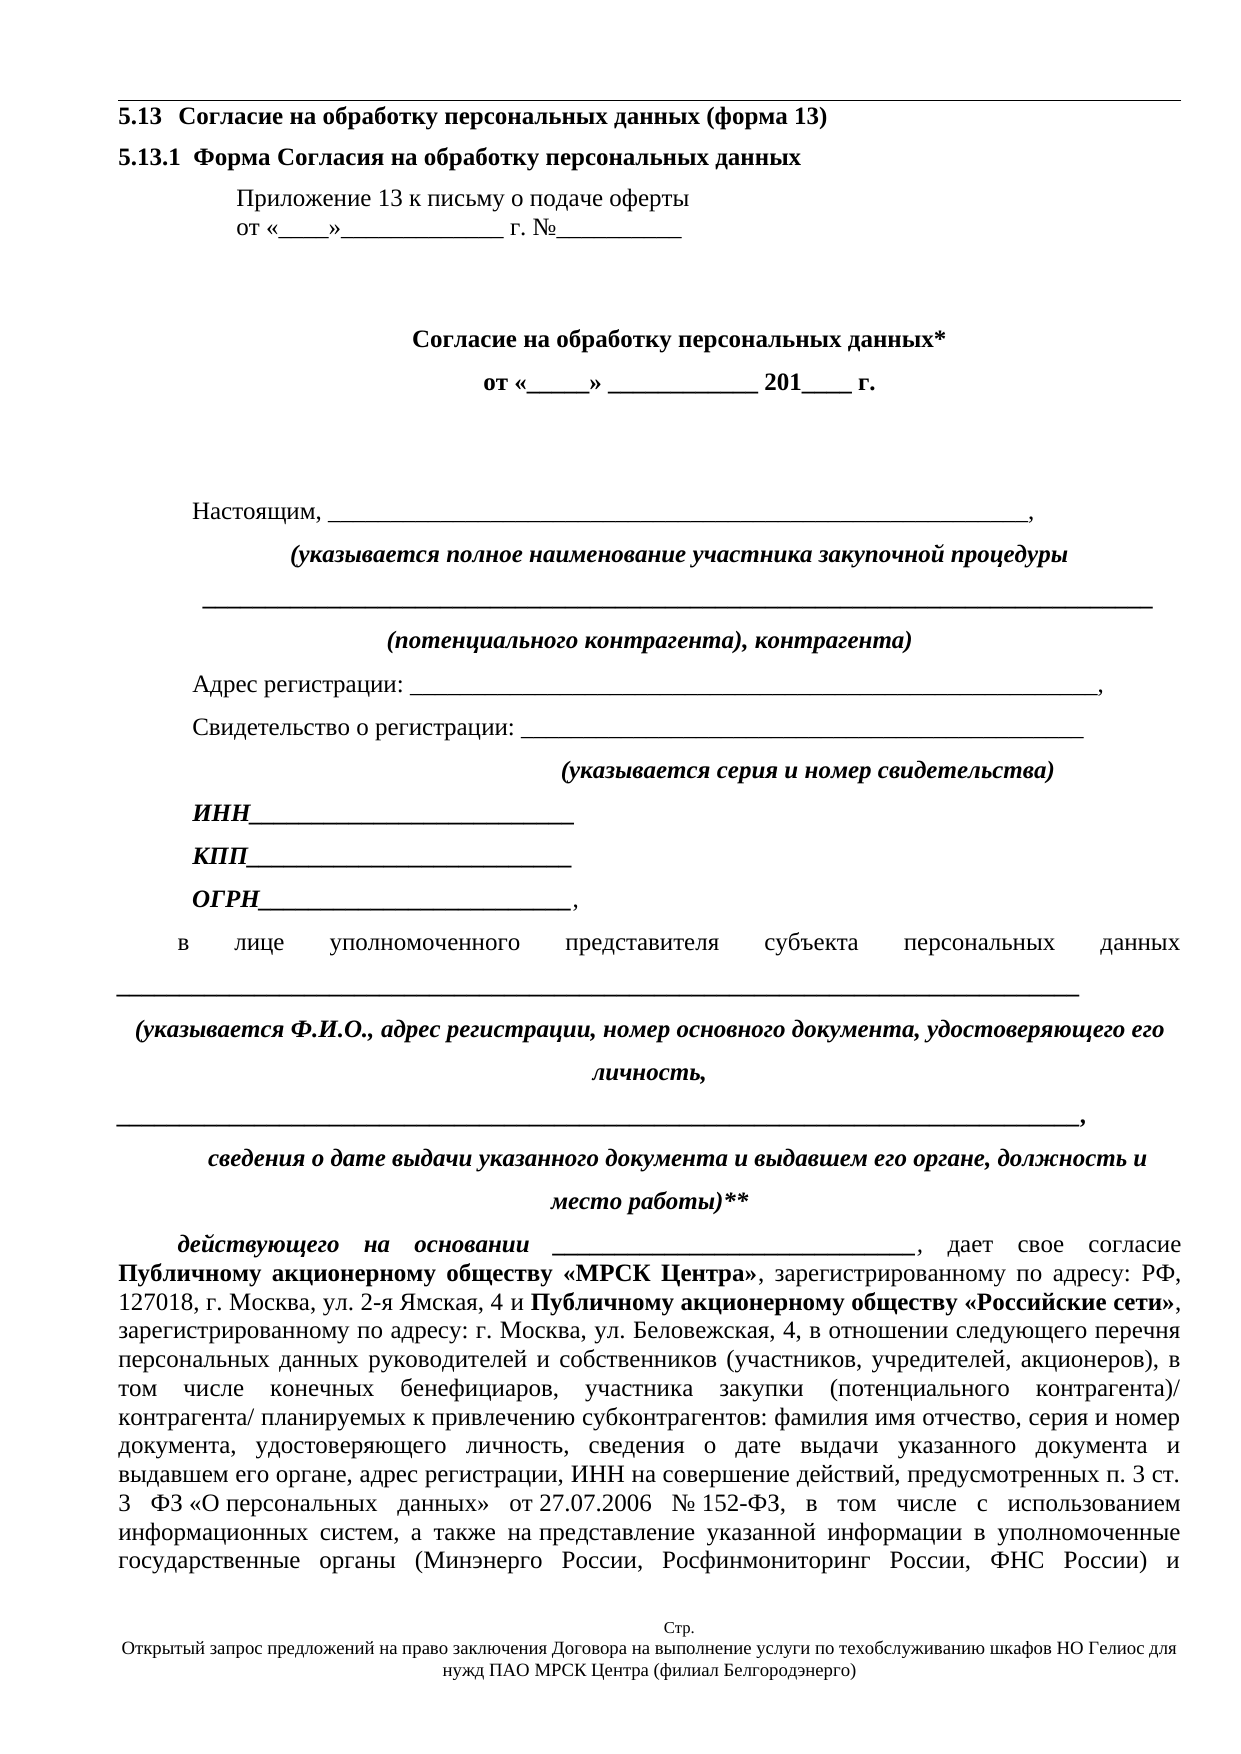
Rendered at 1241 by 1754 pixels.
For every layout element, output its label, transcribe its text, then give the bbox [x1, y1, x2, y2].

text сведения о дате выдачи указанного документа и выдавшем его органе, должность и место работы)** [118, 1143, 1181, 1215]
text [118, 1229, 1181, 1574]
text (указывается Ф.И.О., адрес регистрации, номер основного документа, удостоверяющего его личность, [118, 1014, 1181, 1086]
text Свидетельство о регистрации: _____________________________________________ [192, 712, 1181, 741]
text Согласие на обработку персональных данных* [118, 324, 1181, 352]
text в лице уполномоченного представителя субъекта персональных данных _____________________________________________________________________________ [118, 927, 1181, 999]
text Настоящим, ________________________________________________________, [118, 496, 1181, 525]
text Адрес регистрации: _______________________________________________________, [118, 669, 1181, 697]
subtitle Форма Согласия на обработку персональных данных [118, 142, 1181, 171]
text КПП__________________________ [118, 841, 1181, 870]
text ИНН__________________________ [192, 798, 1181, 827]
text от «_____» ____________ 201____ г. [118, 367, 1181, 396]
text _____________________________________________________________________________, [118, 1100, 1181, 1129]
subtitle Согласие на обработку персональных данных (форма 13) [118, 101, 1181, 130]
text Приложение 13 к письму о подаче оферты от «____»_____________ г. №__________ [236, 183, 1181, 241]
text (указывается серия и номер свидетельства) [561, 755, 1181, 784]
text ____________________________________________________________________________ (потенциального контрагента), контрагента) [118, 582, 1181, 654]
text (указывается полное наименование участника закупочной процедуры [118, 539, 1181, 568]
text ОГРН_________________________, [118, 884, 1181, 913]
